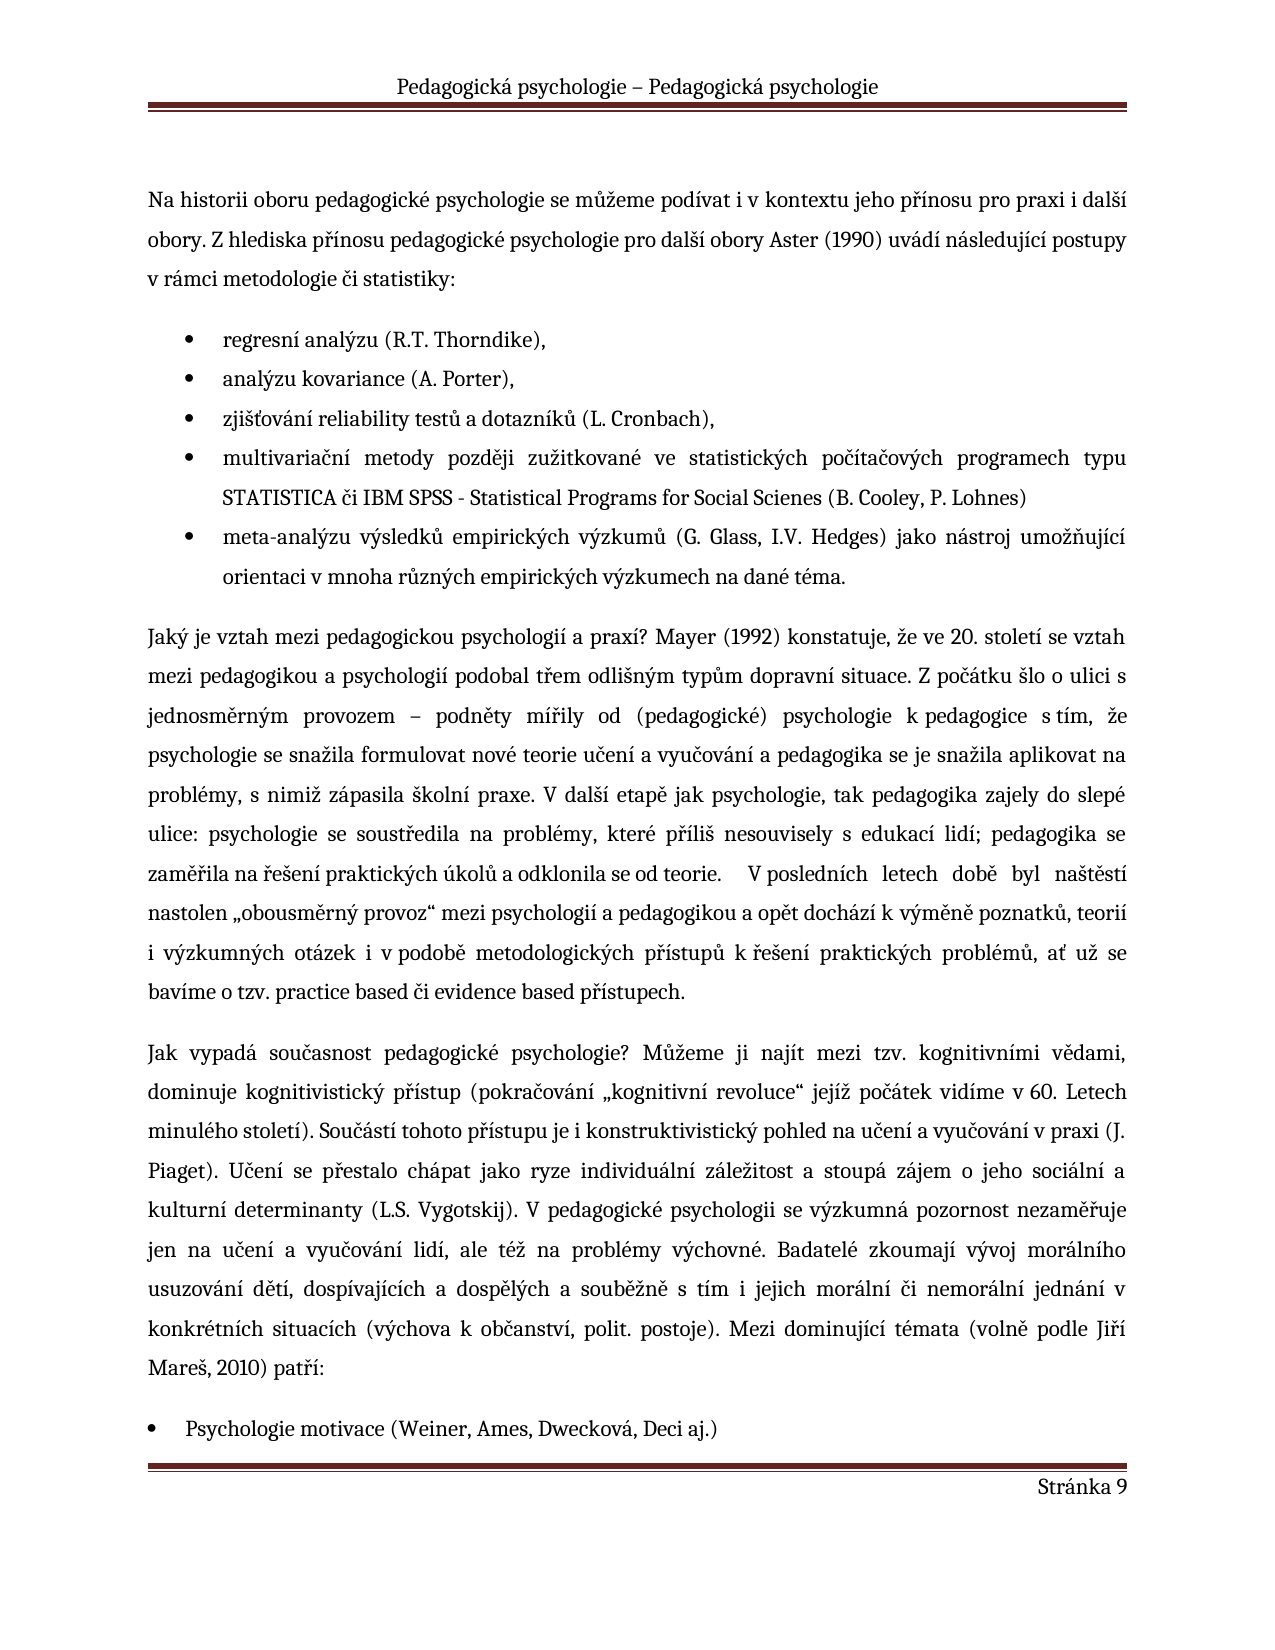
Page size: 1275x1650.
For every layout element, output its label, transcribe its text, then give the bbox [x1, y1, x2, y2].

list Psychologie motivace (Weiner, Ames, Dwecková, Deci aj.) [148, 1416, 1127, 1442]
list multivariační metody později zužitkované ve statistických počítačových programech typu STATISTICA či IBM SPSS - Statistical Programs for Social Scienes (B. Cooley, P. Lohnes) [185, 445, 1127, 511]
list regresní analýzu (R.T. Thorndike), [185, 327, 1127, 353]
text Jak vypadá současnost pedagogické psychologie? Můžeme ji najít mezi tzv. kognitivními vědami, dominuje kognitivistický přístup (pokračování „kognitivní revoluce“ jejíž počátek vidíme v 60. Letech minulého století). Součástí tohoto přístupu je i konstruktivistický pohled na učení a vyučování v praxi (J. Piaget). Učení se přestalo chápat jako ryze individuální záležitost a stoupá zájem o jeho sociální a kulturní determinanty (L.S. Vygotskij). V pedagogické psychologii se výzkumná pozornost nezaměřuje jen na učení a vyučování lidí, ale též na problémy výchovné. Badatelé zkoumají vývoj morálního usuzování dětí, dospívajících a dospělých a souběžně s tím i jejich morální či nemorální jednání v konkrétních situacích (výchova k občanství, polit. postoje). Mezi dominující témata (volně podle Jiří Mareš, 2010) patří: [148, 1039, 1127, 1382]
list zjišťování reliability testů a dotazníků (L. Cronbach), [185, 406, 1127, 432]
list meta-analýzu výsledků empirických výzkumů (G. Glass, I.V. Hedges) jako nástroj umožňující orientaci v mnoha různých empirických výzkumech na dané téma. [185, 524, 1127, 590]
text Na historii oboru pedagogické psychologie se můžeme podívat i v kontextu jeho přínosu pro praxi i další obory. Z hlediska přínosu pedagogické psychologie pro další obory Aster (1990) uvádí následující postupy v rámci metodologie či statistiky: [148, 187, 1127, 293]
list analýzu kovariance (A. Porter), [185, 366, 1127, 392]
text Jaký je vztah mezi pedagogickou psychologií a praxí? Mayer (1992) konstatuje, že ve 20. století se vztah mezi pedagogikou a psychologií podobal třem odlišným typům dopravní situace. Z počátku šlo o ulici s jednosměrným provozem – podněty mířily od (pedagogické) psychologie k pedagogice s tím, že psychologie se snažila formulovat nové teorie učení a vyučování a pedagogika se je snažila aplikovat na problémy, s nimiž zápasila školní praxe. V další etapě jak psychologie, tak pedagogika zajely do slepé ulice: psychologie se soustředila na problémy, které příliš nesouvisely s edukací lidí; pedagogika se zaměřila na řešení praktických úkolů a odklonila se od teorie. V posledních letech době byl naštěstí nastolen „obousměrný provoz“ mezi psychologií a pedagogikou a opět dochází k výměně poznatků, teorií i výzkumných otázek i v podobě metodologických přístupů k řešení praktických problémů, ať už se bavíme o tzv. practice based či evidence based přístupech. [148, 624, 1127, 1005]
